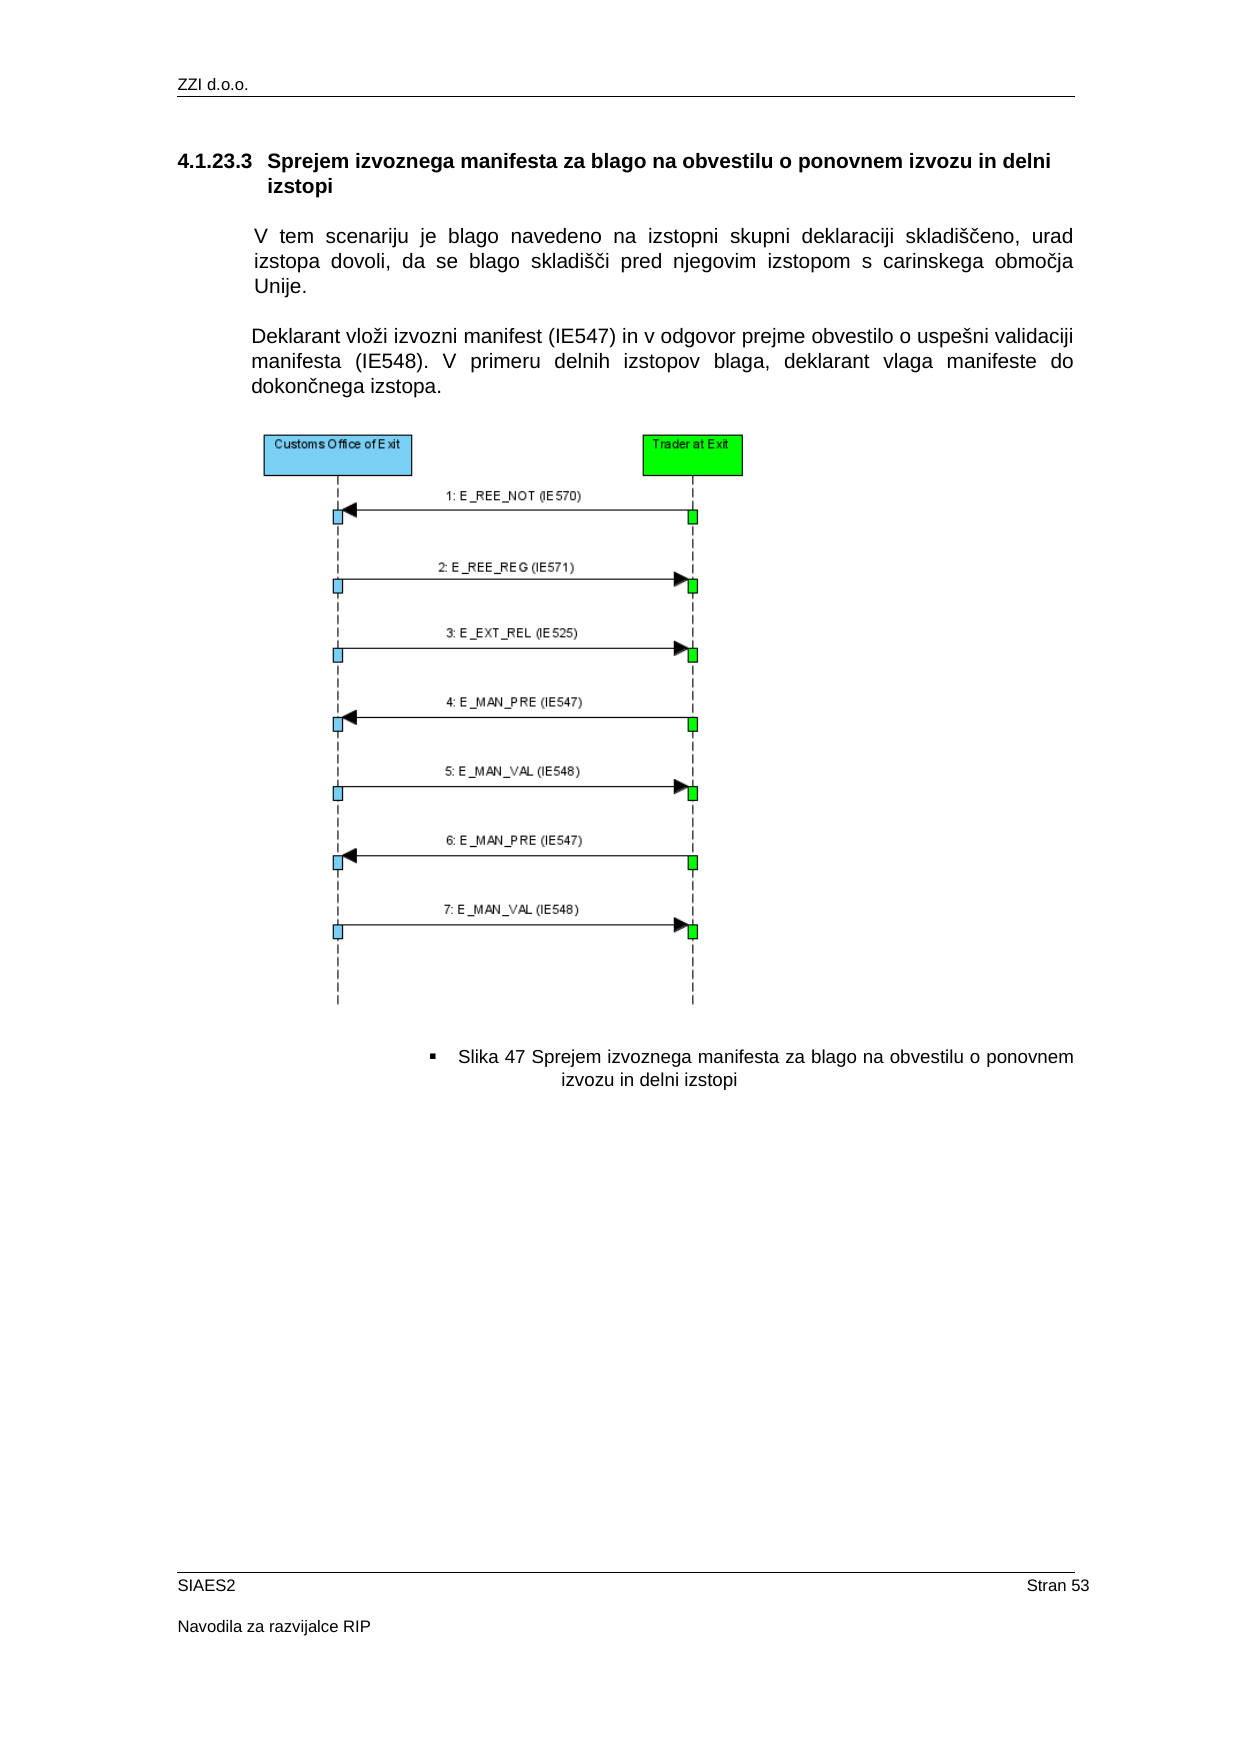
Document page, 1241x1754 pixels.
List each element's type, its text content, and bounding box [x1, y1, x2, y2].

text Deklarant vloži izvozni manifest (IE547) in v odgovor prejme obvestilo o uspešni validaciji manifesta (IE548). V primeru delnih izstopov blaga, deklarant vlaga manifeste do dokončnega izstopa. [251, 323, 1075, 398]
subtitle Sprejem izvoznega manifesta za blago na obvestilu o ponovnem izvozu in delni izstopi [177, 148, 1075, 198]
picture [251, 422, 758, 1020]
text V tem scenariju je blago navedeno na izstopni skupni deklaraciji skladiščeno, urad izstopa dovoli, da se blago skladišči pred njegovim izstopom s carinskega območja Unije. [254, 223, 1075, 298]
text Slika 47 Sprejem izvoznega manifesta za blago na obvestilu o ponovnem izvozu in delni izstopi [428, 1045, 1075, 1091]
